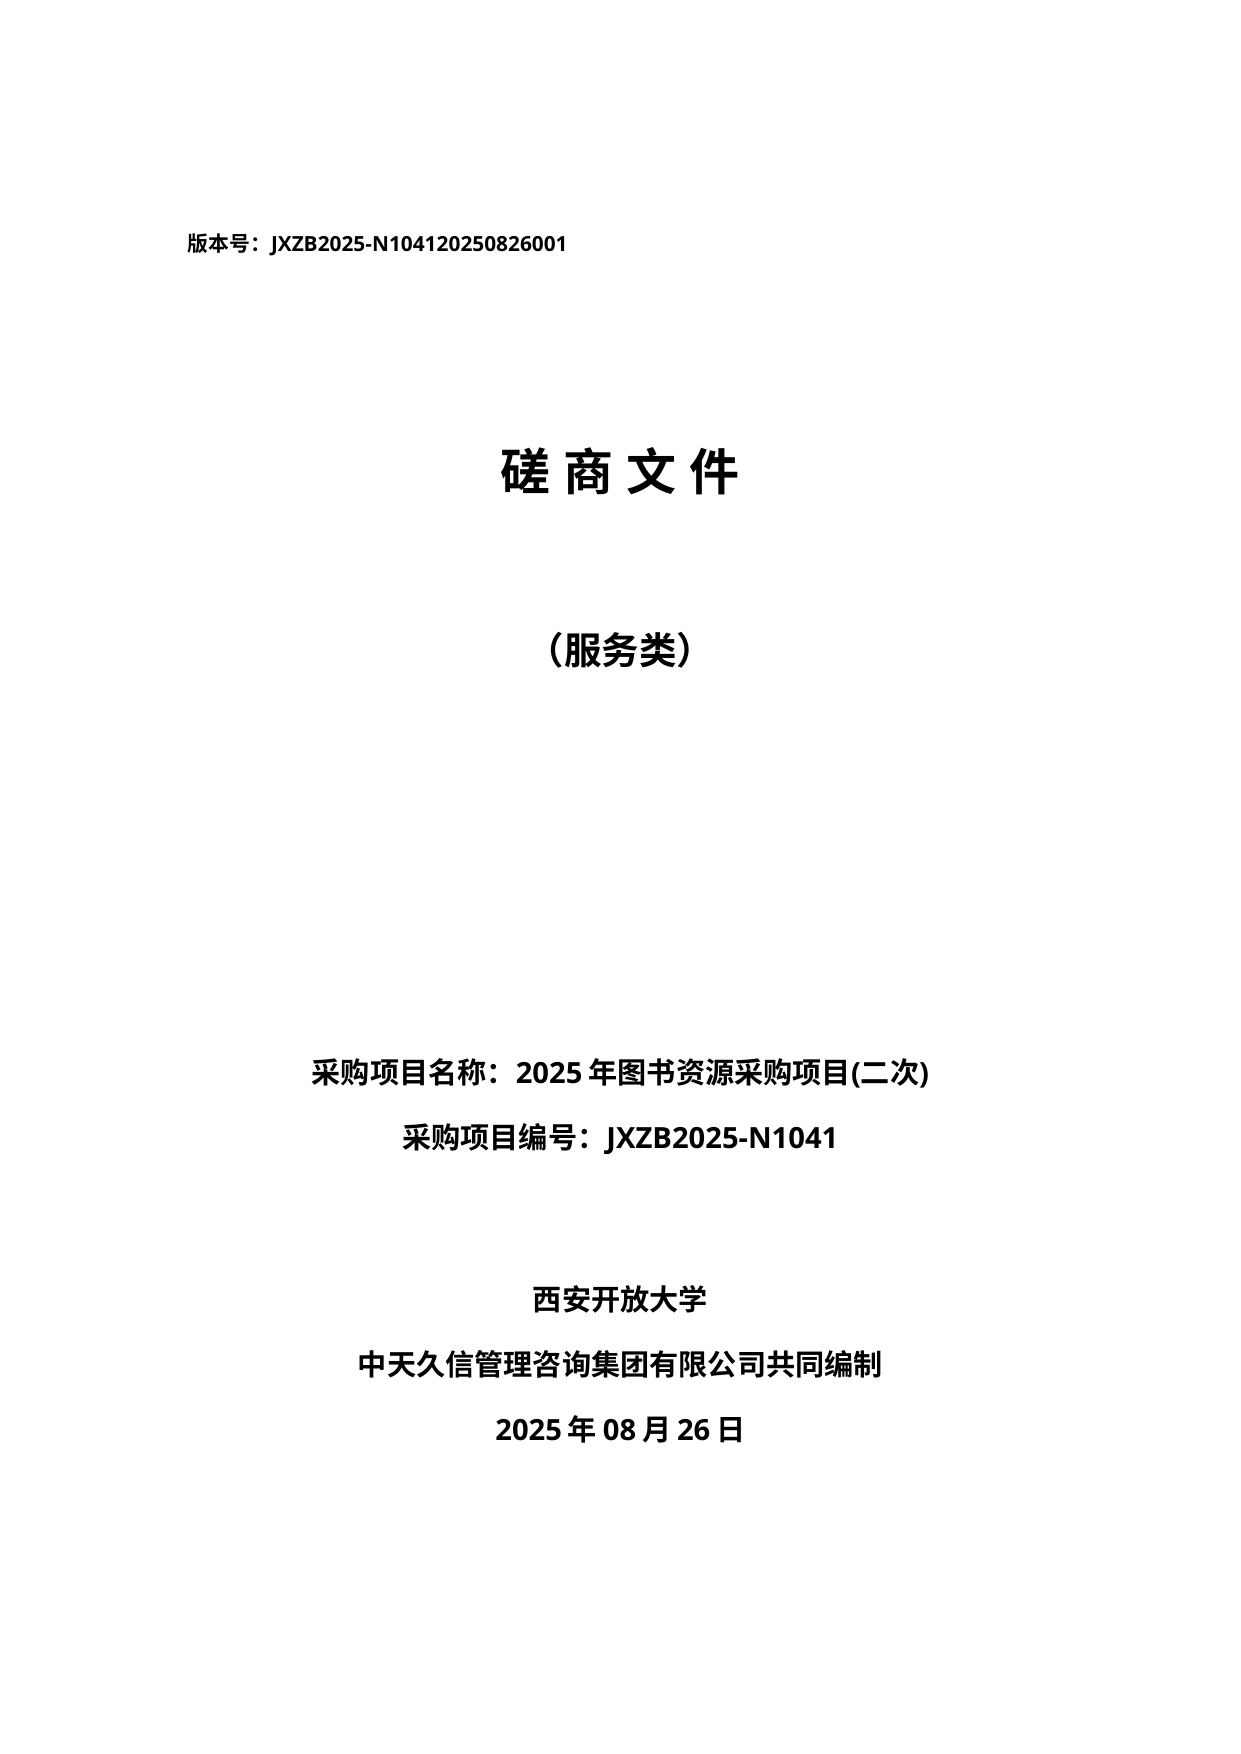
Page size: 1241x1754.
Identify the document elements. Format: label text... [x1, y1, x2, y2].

text 磋 商 文 件 [187, 422, 1053, 617]
text 中天久信管理咨询集团有限公司共同编制 [187, 1332, 1053, 1397]
text 西安开放大学 [187, 1267, 1053, 1332]
text （服务类） [187, 617, 1053, 1039]
text 版本号：JXZB2025-N104120250826001 [187, 227, 1053, 422]
text 采购项目编号：JXZB2025-N1041 [187, 1104, 1053, 1267]
text 2025年08月26日 [187, 1397, 1053, 1462]
text 采购项目名称：2025年图书资源采购项目(二次) [187, 1039, 1053, 1104]
